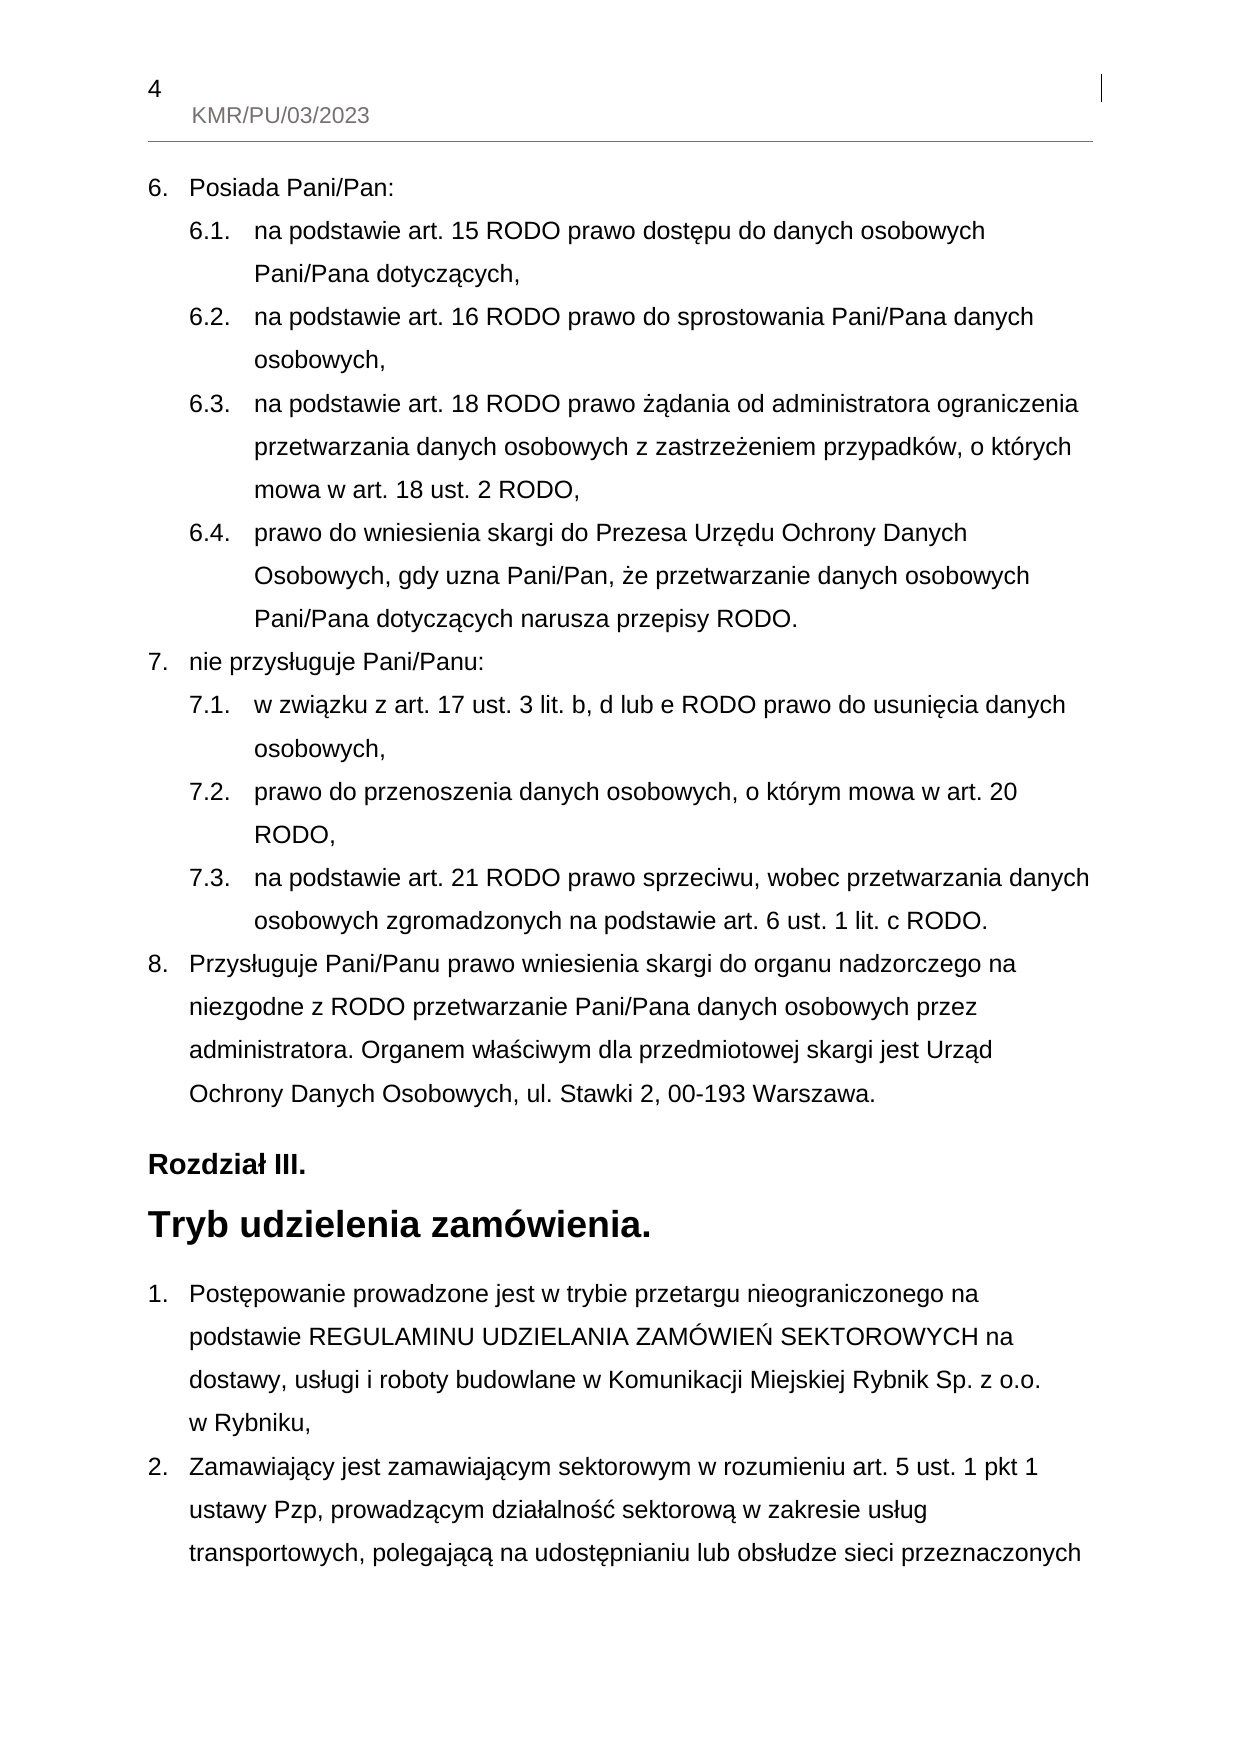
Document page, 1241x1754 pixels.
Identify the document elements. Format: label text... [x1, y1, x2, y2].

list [148, 1451, 1093, 1566]
list prawo do przenoszenia danych osobowych, o którym mowa w art. 20 RODO, [189, 777, 1093, 848]
list Postępowanie prowadzone jest w trybie przetargu nieograniczonego na podstawie REGULAMINU UDZIELANIA ZAMÓWIEŃ SEKTOROWYCH na dostawy, usługi i roboty budowlane w Komunikacji Miejskiej Rybnik Sp. z o.o. w Rybniku, [148, 1279, 1093, 1437]
list na podstawie art. 15 RODO prawo dostępu do danych osobowych Pani/Pana dotyczących, [189, 216, 1093, 288]
list Przysługuje Pani/Panu prawo wniesienia skargi do organu nadzorczego na niezgodne z RODO przetwarzanie Pani/Pana danych osobowych przez administratora. Organem właściwym dla przedmiotowej skargi jest Urząd Ochrony Danych Osobowych, ul. Stawki 2, 00-193 Warszawa. [148, 949, 1093, 1107]
list na podstawie art. 18 RODO prawo żądania od administratora ograniczenia przetwarzania danych osobowych z zastrzeżeniem przypadków, o których mowa w art. 18 ust. 2 RODO, [189, 388, 1093, 503]
subtitle Tryb udzielenia zamówienia. [148, 1147, 1093, 1245]
list na podstawie art. 21 RODO prawo sprzeciwu, wobec przetwarzania danych osobowych zgromadzonych na podstawie art. 6 ust. 1 lit. c RODO. [189, 863, 1093, 935]
list prawo do wniesienia skargi do Prezesa Urzędu Ochrony Danych Osobowych, gdy uzna Pani/Pan, że przetwarzanie danych osobowych Pani/Pana dotyczących narusza przepisy RODO. [189, 518, 1093, 633]
list na podstawie art. 16 RODO prawo do sprostowania Pani/Pana danych osobowych, [189, 302, 1093, 374]
list Posiada Pani/Pan: [148, 173, 1093, 202]
list nie przysługuje Pani/Panu: [148, 647, 1093, 676]
list w związku z art. 17 ust. 3 lit. b, d lub e RODO prawo do usunięcia danych osobowych, [189, 690, 1093, 762]
